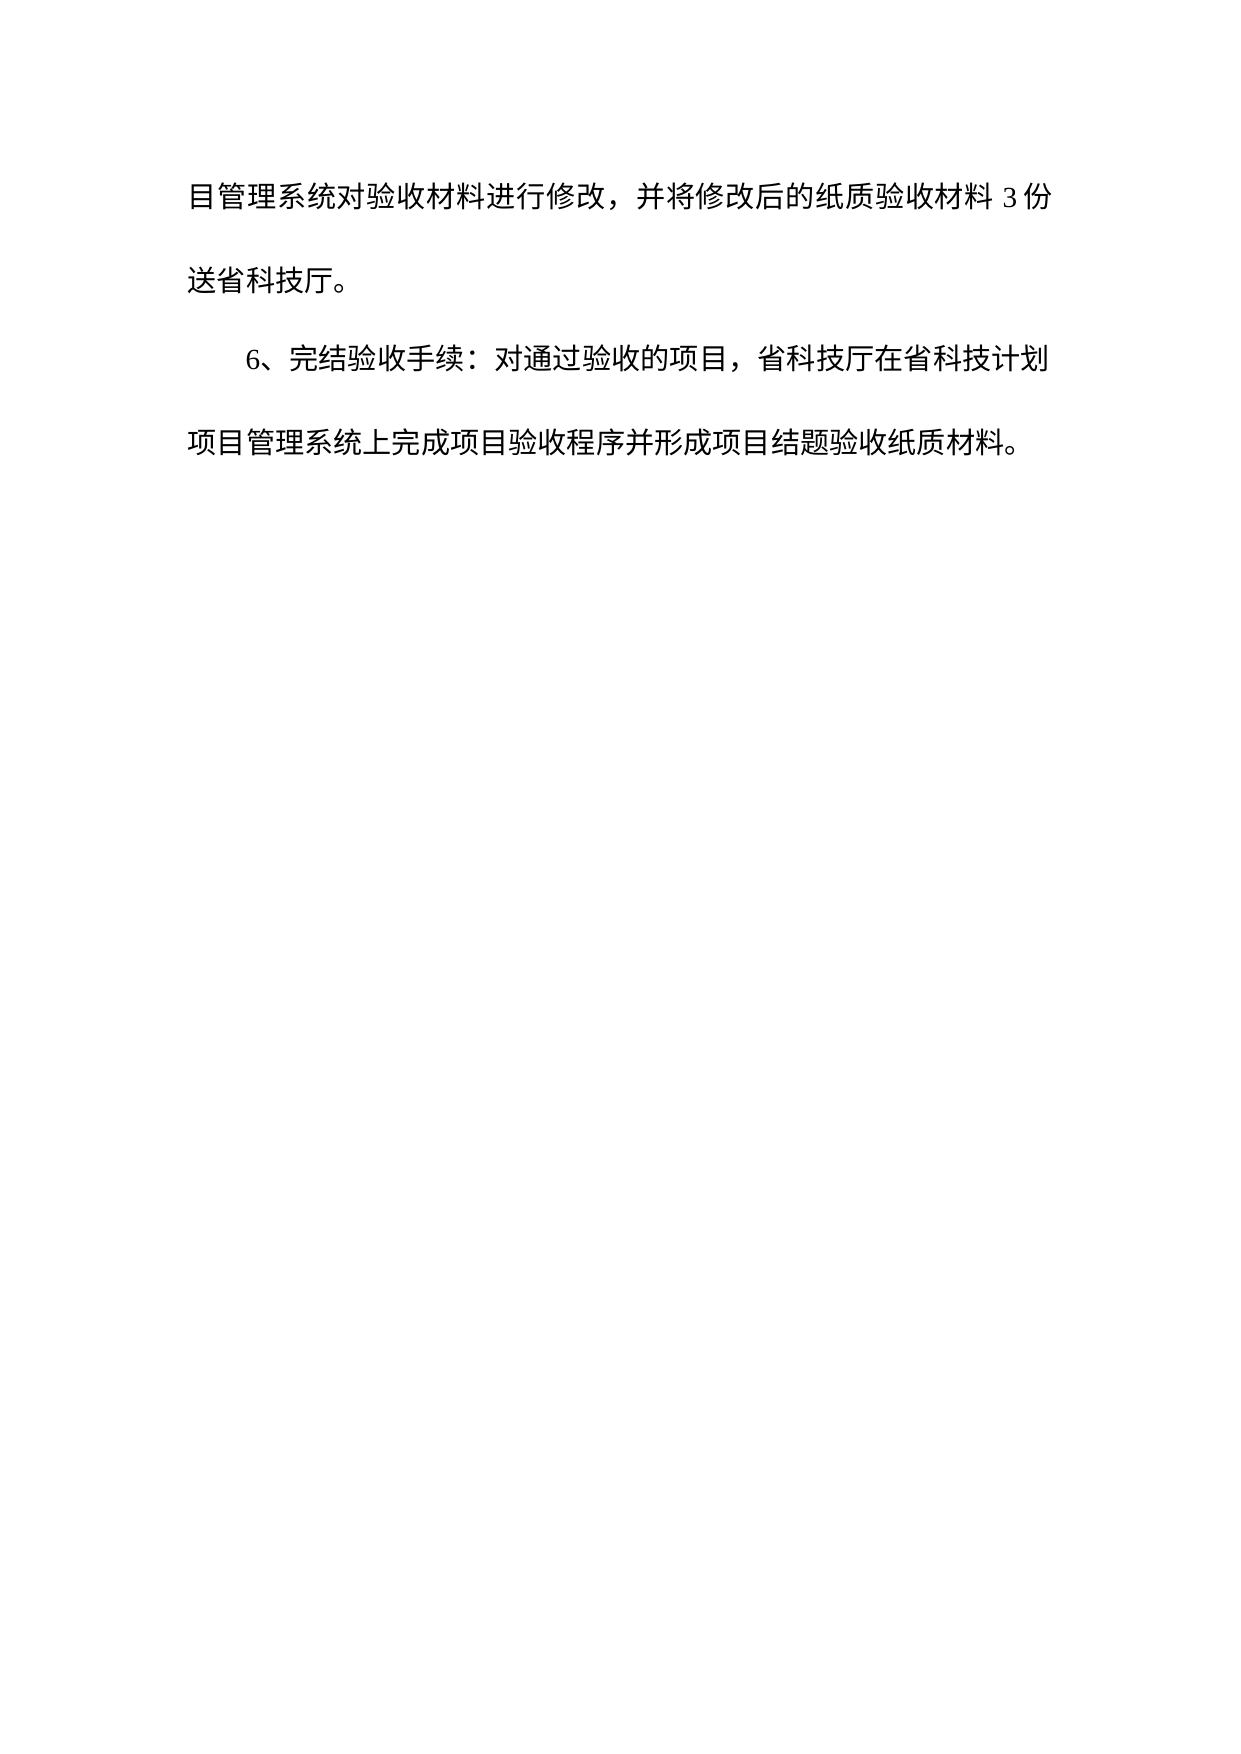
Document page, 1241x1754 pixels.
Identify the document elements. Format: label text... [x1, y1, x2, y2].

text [187, 162, 1053, 311]
text 6、完结验收手续：对通过验收的项目，省科技厅在省科技计划项目管理系统上完成项目验收程序并形成项目结题验收纸质材料。 [187, 324, 1053, 473]
